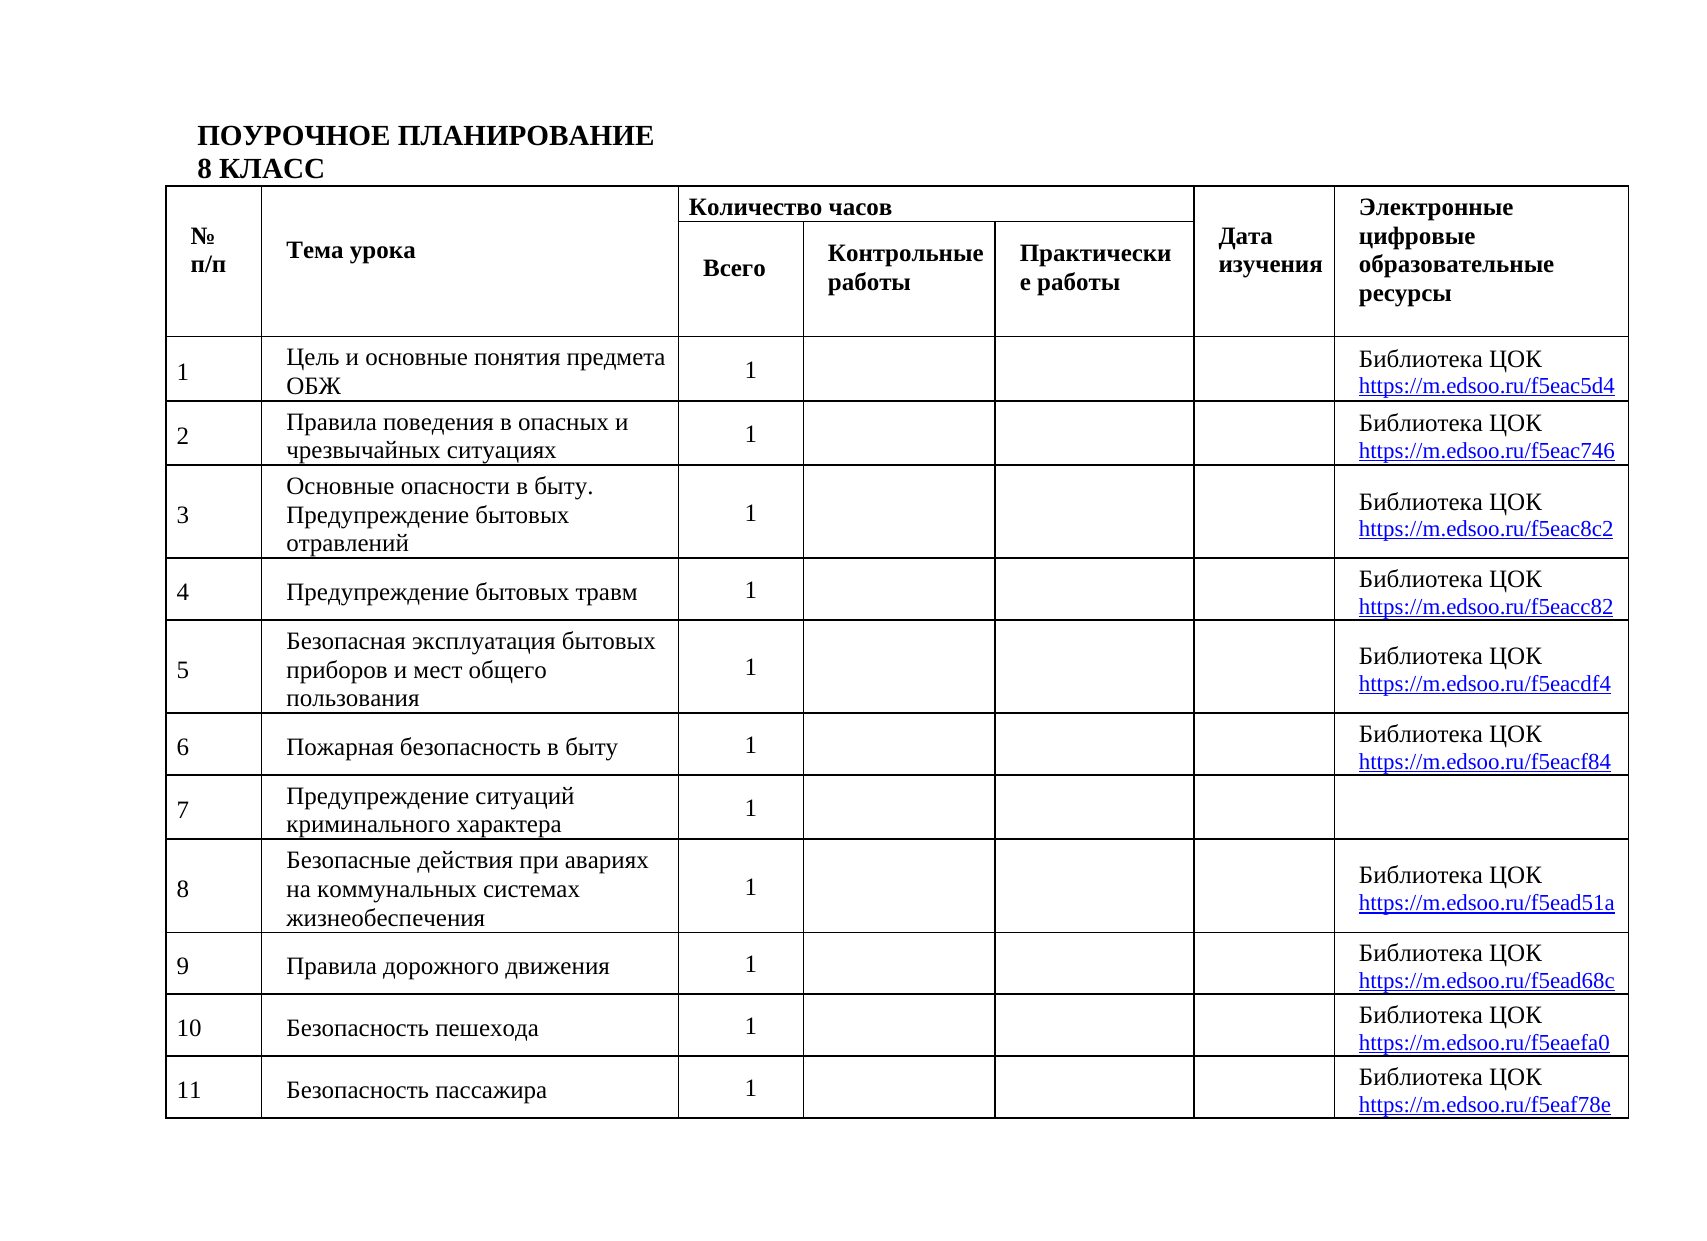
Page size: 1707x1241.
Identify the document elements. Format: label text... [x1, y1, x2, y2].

table_cell Библиотека ЦОК https://m.edsoo.ru/f5eac746 [1335, 402, 1628, 464]
table_cell [804, 559, 994, 619]
table_cell [996, 337, 1193, 400]
table_cell [804, 621, 994, 712]
table_cell 1 [679, 466, 803, 557]
table_cell Безопасная эксплуатация бытовых приборов и мест общего пользования [262, 621, 678, 712]
table_cell Пожарная безопасность в быту [262, 714, 678, 774]
table_cell 1 [679, 402, 803, 464]
table_cell [1195, 995, 1334, 1055]
table_cell Безопасность пешехода [262, 995, 678, 1055]
table_cell [1335, 776, 1628, 838]
table_cell [1195, 714, 1334, 774]
table_cell 9 [167, 933, 261, 993]
table_cell 1 [679, 1057, 803, 1117]
table_cell Предупреждение бытовых травм [262, 559, 678, 619]
table_cell 1 [679, 933, 803, 993]
table_cell [1195, 621, 1334, 712]
table_cell [1195, 402, 1334, 464]
table_cell Основные опасности в быту. Предупреждение бытовых отравлений [262, 466, 678, 557]
table_cell 10 [167, 995, 261, 1055]
table_cell Контрольные работы [804, 222, 994, 336]
table_header Количество часов [679, 187, 1193, 221]
table_cell [996, 559, 1193, 619]
table_header № п/п [167, 187, 261, 336]
table_cell 1 [679, 995, 803, 1055]
table_cell [804, 714, 994, 774]
table_cell Правила поведения в опасных и чрезвычайных ситуациях [262, 402, 678, 464]
table_cell 1 [679, 559, 803, 619]
table_cell [996, 402, 1193, 464]
table_cell [996, 840, 1193, 931]
text ПОУРОЧНОЕ ПЛАНИРОВАНИЕ [190, 118, 1618, 152]
table_cell 6 [167, 714, 261, 774]
table_header Электронные цифровые образовательные ресурсы [1335, 187, 1628, 336]
table_cell [996, 466, 1193, 557]
table_cell 1 [679, 776, 803, 838]
table_cell 8 [167, 840, 261, 931]
table_cell [804, 933, 994, 993]
table_cell Безопасность пассажира [262, 1057, 678, 1117]
table_cell [1195, 933, 1334, 993]
table_cell [804, 402, 994, 464]
table_cell [1195, 776, 1334, 838]
table_cell [996, 933, 1193, 993]
table_cell Цель и основные понятия предмета ОБЖ [262, 337, 678, 400]
table_cell [996, 621, 1193, 712]
table_cell 11 [167, 1057, 261, 1117]
table_cell 2 [167, 402, 261, 464]
table_cell [1195, 1057, 1334, 1117]
table_cell Всего [679, 222, 803, 336]
table_cell Практические работы [996, 222, 1193, 336]
table_cell Безопасные действия при авариях на коммунальных системах жизнеобеспечения [262, 840, 678, 931]
table_cell [1195, 337, 1334, 400]
table_cell 1 [167, 337, 261, 400]
table_cell [804, 840, 994, 931]
table_cell [804, 995, 994, 1055]
table_cell 3 [167, 466, 261, 557]
table_cell 7 [167, 776, 261, 838]
table_cell [804, 1057, 994, 1117]
table_cell Библиотека ЦОК https://m.edsoo.ru/f5eac5d4 [1335, 337, 1628, 400]
table_cell [804, 466, 994, 557]
table_cell Библиотека ЦОК https://m.edsoo.ru/f5ead68c [1335, 933, 1628, 993]
table_cell Библиотека ЦОК https://m.edsoo.ru/f5eacc82 [1335, 559, 1628, 619]
text 8 КЛАСС [190, 152, 1618, 185]
table_cell 1 [679, 840, 803, 931]
table_cell 4 [167, 559, 261, 619]
table_cell 5 [167, 621, 261, 712]
table_cell Предупреждение ситуаций криминального характера [262, 776, 678, 838]
table_cell [996, 776, 1193, 838]
table_cell 1 [679, 337, 803, 400]
table_cell Библиотека ЦОК https://m.edsoo.ru/f5eacf84 [1335, 714, 1628, 774]
table_cell [1195, 559, 1334, 619]
table_cell [996, 995, 1193, 1055]
table_cell 1 [679, 714, 803, 774]
table_header Тема урока [262, 187, 678, 336]
table_cell Библиотека ЦОК https://m.edsoo.ru/f5eaf78e [1335, 1057, 1628, 1117]
table_header Дата изучения [1195, 187, 1334, 336]
table_cell Библиотека ЦОК https://m.edsoo.ru/f5eaefa0 [1335, 995, 1628, 1055]
table_cell [1195, 840, 1334, 931]
table_cell [996, 714, 1193, 774]
table_cell [804, 776, 994, 838]
table_cell Библиотека ЦОК https://m.edsoo.ru/f5ead51a [1335, 840, 1628, 931]
table_cell 1 [679, 621, 803, 712]
table_cell Библиотека ЦОК https://m.edsoo.ru/f5eac8c2 [1335, 466, 1628, 557]
table_cell [1195, 466, 1334, 557]
table_cell [996, 1057, 1193, 1117]
table_cell Правила дорожного движения [262, 933, 678, 993]
table_cell [804, 337, 994, 400]
table_cell Библиотека ЦОК https://m.edsoo.ru/f5eacdf4 [1335, 621, 1628, 712]
